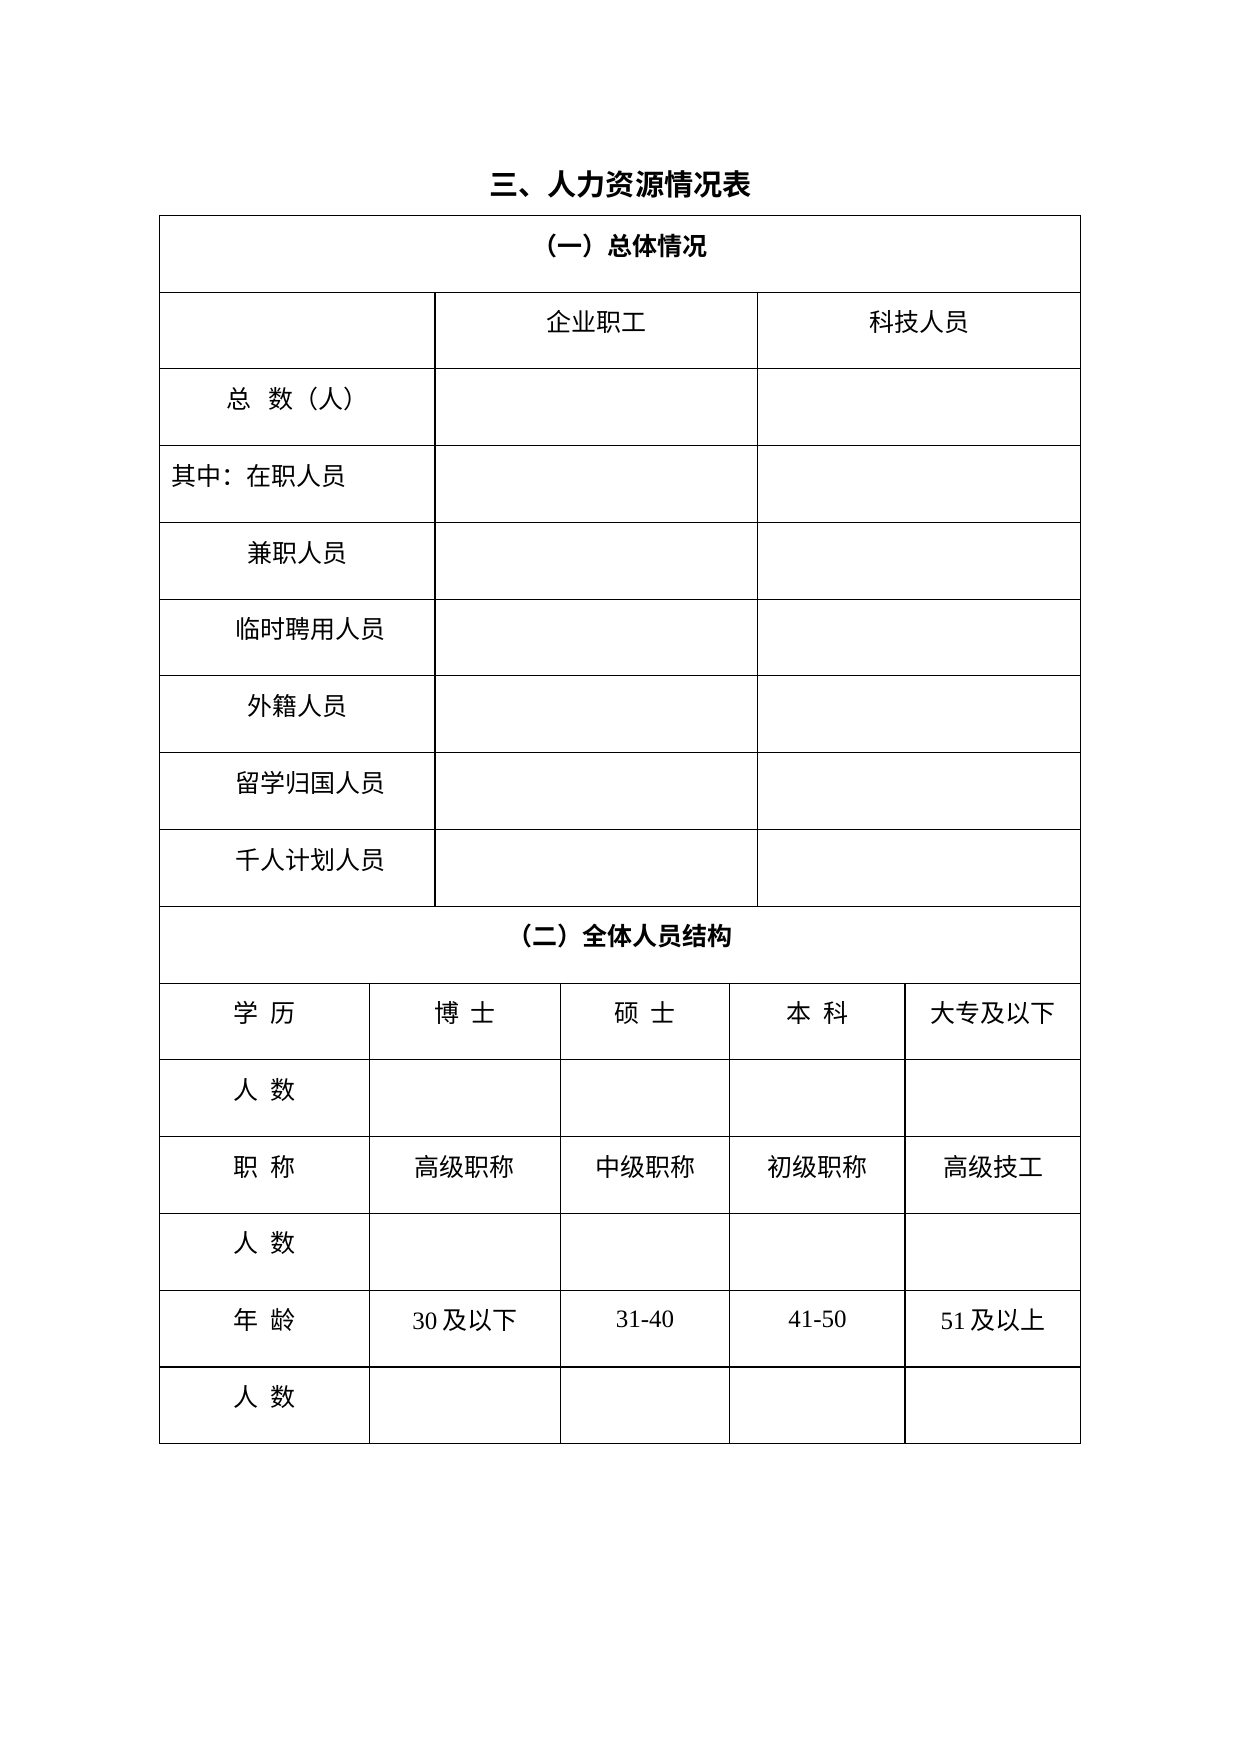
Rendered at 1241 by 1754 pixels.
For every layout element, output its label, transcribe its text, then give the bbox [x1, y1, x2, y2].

table_cell [436, 600, 757, 675]
table_cell [730, 1214, 904, 1289]
table_cell [758, 676, 1080, 752]
table_cell [758, 753, 1080, 829]
table_cell [730, 1060, 904, 1136]
table_cell 职 称 [160, 1137, 369, 1213]
table_cell 外籍人员 [160, 676, 434, 752]
table_cell [436, 369, 757, 445]
table_cell （二）全体人员结构 [160, 907, 1080, 982]
table_cell 大专及以下 [906, 984, 1080, 1059]
table_cell 中级职称 [561, 1137, 729, 1213]
table_cell 学 历 [160, 984, 369, 1059]
table_cell [758, 369, 1080, 445]
table_cell [436, 753, 757, 829]
table_cell 人 数 [160, 1060, 369, 1136]
table_cell 总 数（人） [160, 369, 434, 445]
table_cell [436, 446, 757, 522]
table_cell 高级职称 [370, 1137, 560, 1213]
table_cell [758, 446, 1080, 522]
text 三、人力资源情况表 [187, 162, 1053, 204]
table_cell 临时聘用人员 [160, 600, 434, 675]
table_cell 千人计划人员 [160, 830, 434, 906]
table_cell [160, 293, 434, 368]
table_cell 人 数 [160, 1214, 369, 1289]
table_cell [561, 1368, 729, 1443]
table_cell 30及以下 [370, 1291, 560, 1366]
table_cell [758, 600, 1080, 675]
table_cell 高级技工 [906, 1137, 1080, 1213]
table_cell 企业职工 [436, 293, 757, 368]
table_cell 年 龄 [160, 1291, 369, 1366]
table_cell 科技人员 [758, 293, 1080, 368]
table_cell 其中：在职人员 [160, 446, 434, 522]
table_cell 人 数 [160, 1368, 369, 1443]
table_cell [436, 523, 757, 599]
table_cell [561, 1060, 729, 1136]
table_cell [370, 1368, 560, 1443]
table_cell 31-40 [561, 1291, 729, 1366]
table_cell [436, 676, 757, 752]
table_cell 本 科 [730, 984, 904, 1059]
table_cell 兼职人员 [160, 523, 434, 599]
table_cell 硕 士 [561, 984, 729, 1059]
table_header （一）总体情况 [160, 216, 1080, 292]
table_cell [906, 1214, 1080, 1289]
table_cell [758, 523, 1080, 599]
table_cell [370, 1214, 560, 1289]
table_cell 博 士 [370, 984, 560, 1059]
table_cell [758, 830, 1080, 906]
table_cell [436, 830, 757, 906]
table_cell 51及以上 [906, 1291, 1080, 1366]
table_cell 初级职称 [730, 1137, 904, 1213]
table_cell [730, 1368, 904, 1443]
table_cell [370, 1060, 560, 1136]
table_cell 留学归国人员 [160, 753, 434, 829]
table_cell [906, 1060, 1080, 1136]
table_cell 41-50 [730, 1291, 904, 1366]
table_cell [906, 1368, 1080, 1443]
table_cell [561, 1214, 729, 1289]
